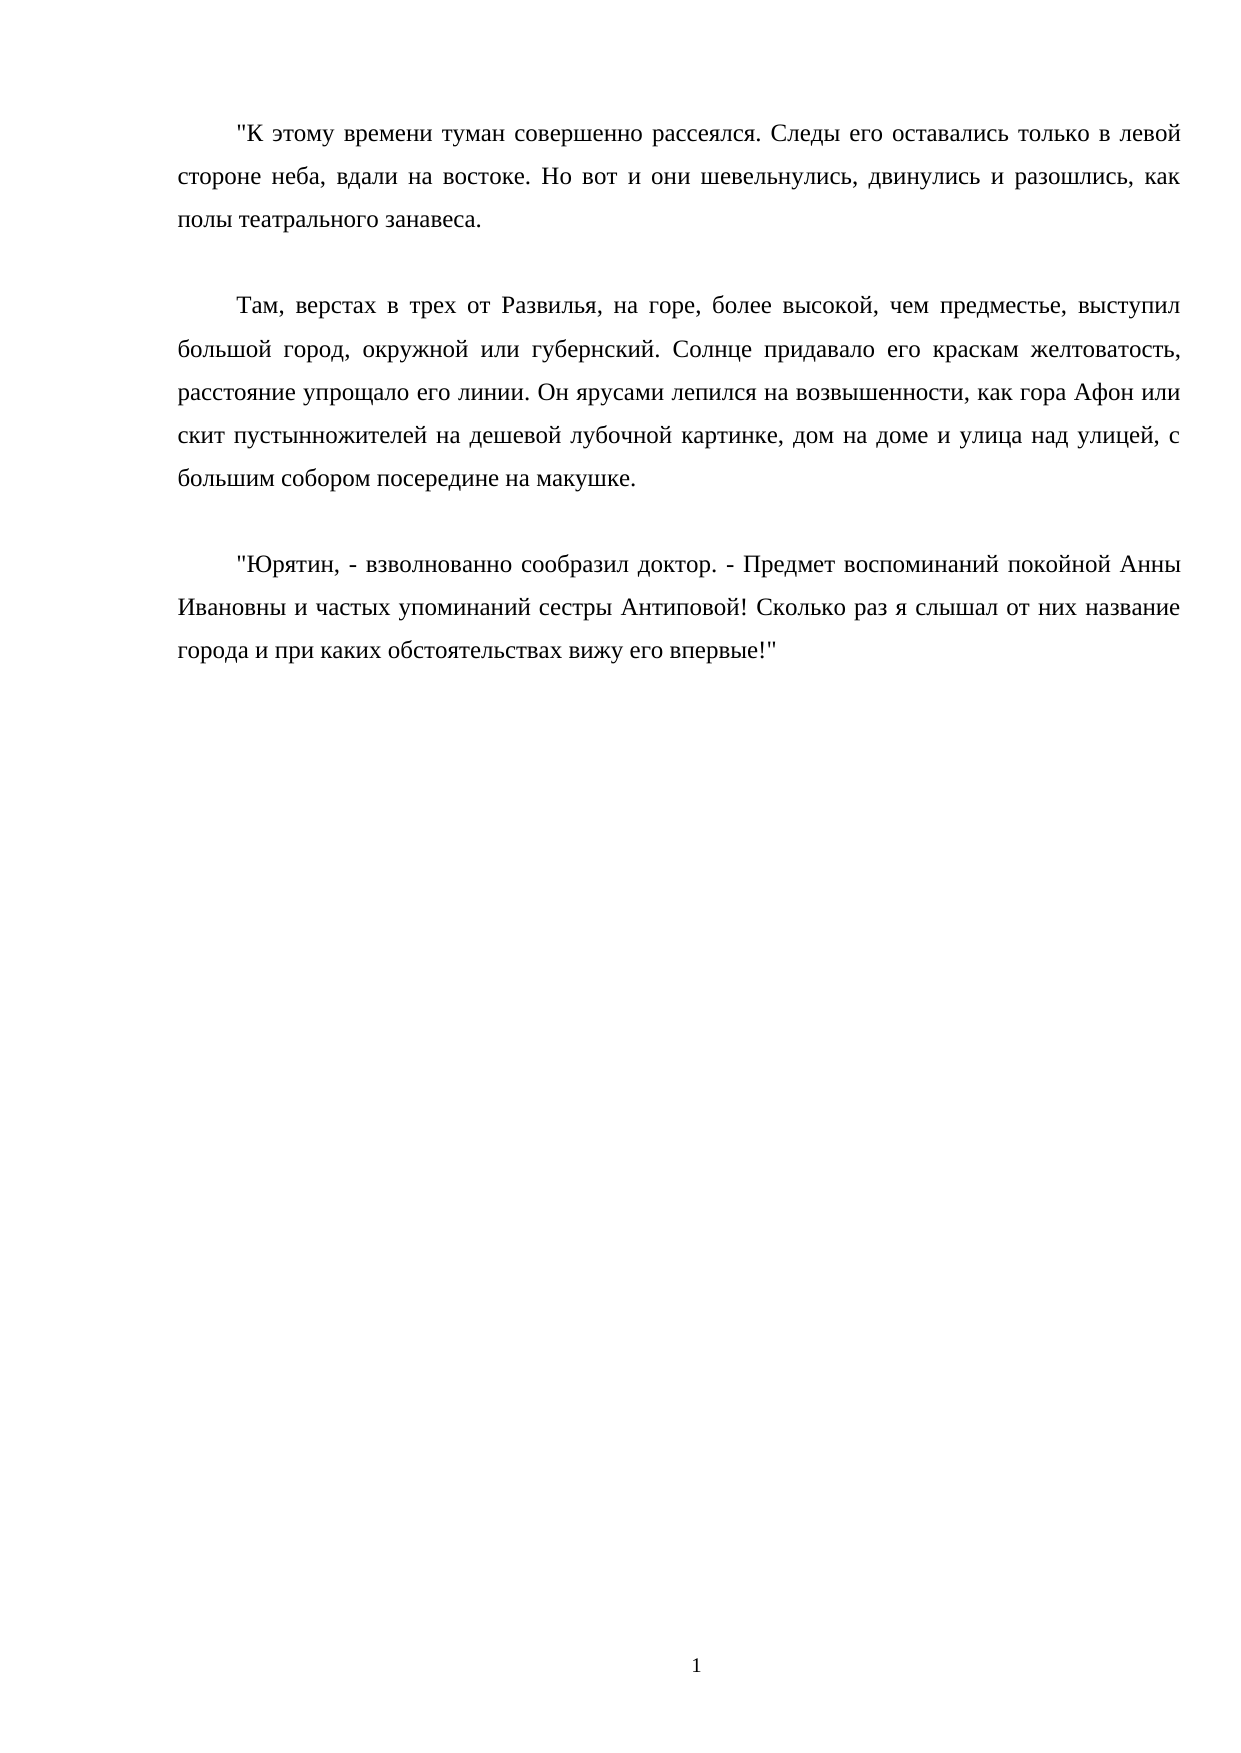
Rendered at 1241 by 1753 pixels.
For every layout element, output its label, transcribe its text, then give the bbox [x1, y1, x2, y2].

text "К этому времени туман совершенно рассеялся. Следы его оставались только в левой стороне неба, вдали на востоке. Но вот и они шевельнулись, двинулись и разошлись, как полы театрального занавеса. [177, 118, 1182, 233]
text Там, верстах в трех от Развилья, на горе, более высокой, чем предместье, выступил большой город, окружной или губернский. Солнце придавало его краскам желтоватость, расстояние упрощало его линии. Он ярусами лепился на возвышенности, как гора Афон или скит пустынножителей на дешевой лубочной картинке, дом на доме и улица над улицей, с большим собором посередине на макушке. [177, 291, 1182, 492]
text "Юрятин, - взволнованно сообразил доктор. - Предмет воспоминаний покойной Анны Ивановны и частых упоминаний сестры Антиповой! Сколько раз я слышал от них название города и при каких обстоятельствах вижу его впервые!" [177, 549, 1182, 664]
